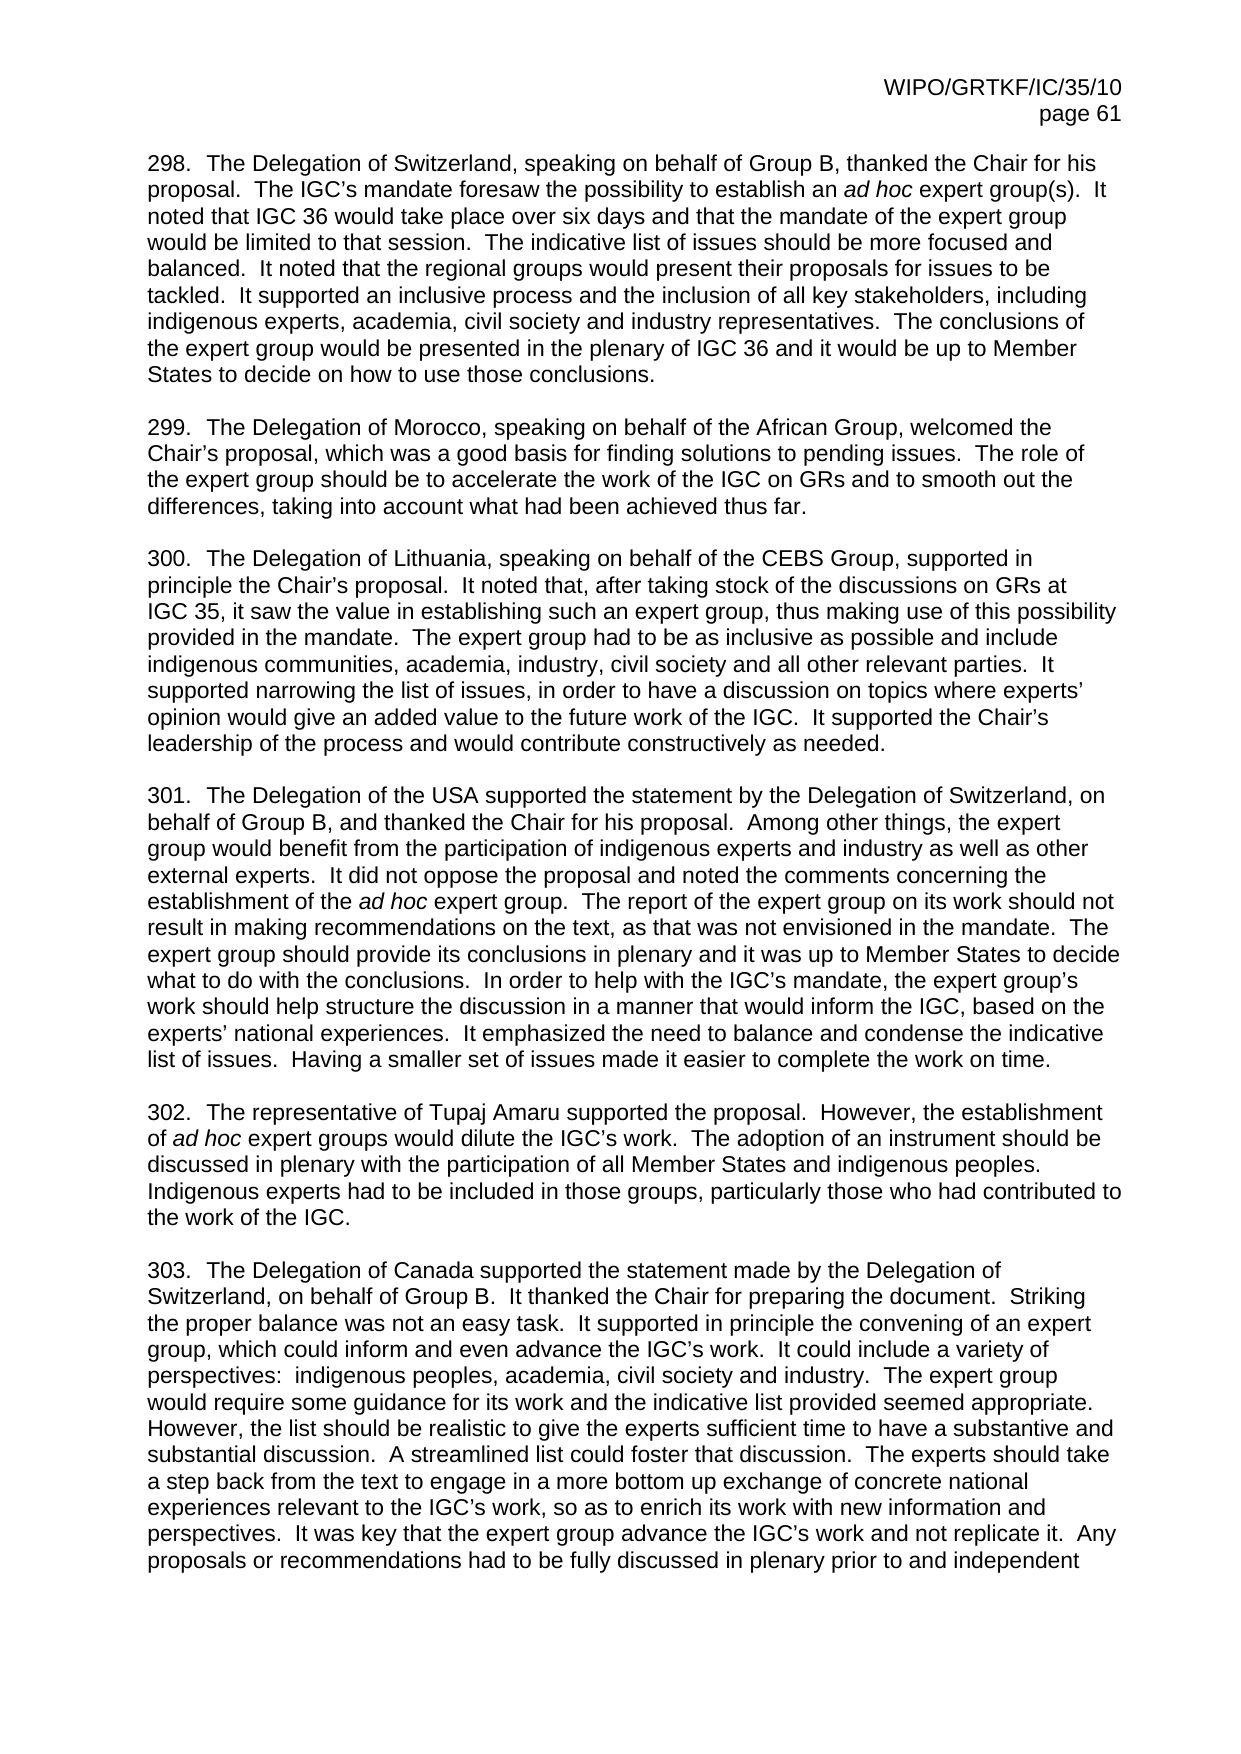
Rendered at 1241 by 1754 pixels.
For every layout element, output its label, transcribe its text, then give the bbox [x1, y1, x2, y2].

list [147, 1257, 1122, 1573]
list The Delegation of Switzerland, speaking on behalf of Group B, thanked the Chair for his proposal. The IGC’s mandate foresaw the possibility to establish an ad hoc expert group(s). It noted that IGC 36 would take place over six days and that the mandate of the expert group would be limited to that session. The indicative list of issues should be more focused and balanced. It noted that the regional groups would present their proposals for issues to be tackled. It supported an inclusive process and the inclusion of all key stakeholders, including indigenous experts, academia, civil society and industry representatives. The conclusions of the expert group would be presented in the plenary of IGC 36 and it would be up to Member States to decide on how to use those conclusions. [147, 150, 1122, 387]
list The Delegation of Morocco, speaking on behalf of the African Group, welcomed the Chair’s proposal, which was a good basis for finding solutions to pending issues. The role of the expert group should be to accelerate the work of the IGC on GRs and to smooth out the differences, taking into account what had been achieved thus far. [147, 413, 1122, 519]
list The representative of Tupaj Amaru supported the proposal. However, the establishment of ad hoc expert groups would dilute the IGC’s work. The adoption of an instrument should be discussed in plenary with the participation of all Member States and indigenous peoples. Indigenous experts had to be included in those groups, particularly those who had contributed to the work of the IGC. [147, 1099, 1122, 1231]
list The Delegation of Lithuania, speaking on behalf of the CEBS Group, supported in principle the Chair’s proposal. It noted that, after taking stock of the discussions on GRs at IGC 35, it saw the value in establishing such an expert group, thus making use of this possibility provided in the mandate. The expert group had to be as inclusive as possible and include indigenous communities, academia, industry, civil society and all other relevant parties. It supported narrowing the list of issues, in order to have a discussion on topics where experts’ opinion would give an added value to the future work of the IGC. It supported the Chair’s leadership of the process and would contribute constructively as needed. [147, 545, 1122, 756]
list The Delegation of the USA supported the statement by the Delegation of Switzerland, on behalf of Group B, and thanked the Chair for his proposal. Among other things, the expert group would benefit from the participation of indigenous experts and industry as well as other external experts. It did not oppose the proposal and noted the comments concerning the establishment of the ad hoc expert group. The report of the expert group on its work should not result in making recommendations on the text, as that was not envisioned in the mandate. The expert group should provide its conclusions in plenary and it was up to Member States to decide what to do with the conclusions. In order to help with the IGC’s mandate, the expert group’s work should help structure the discussion in a manner that would inform the IGC, based on the experts’ national experiences. It emphasized the need to balance and condense the indicative list of issues. Having a smaller set of issues made it easier to complete the work on time. [147, 782, 1122, 1072]
